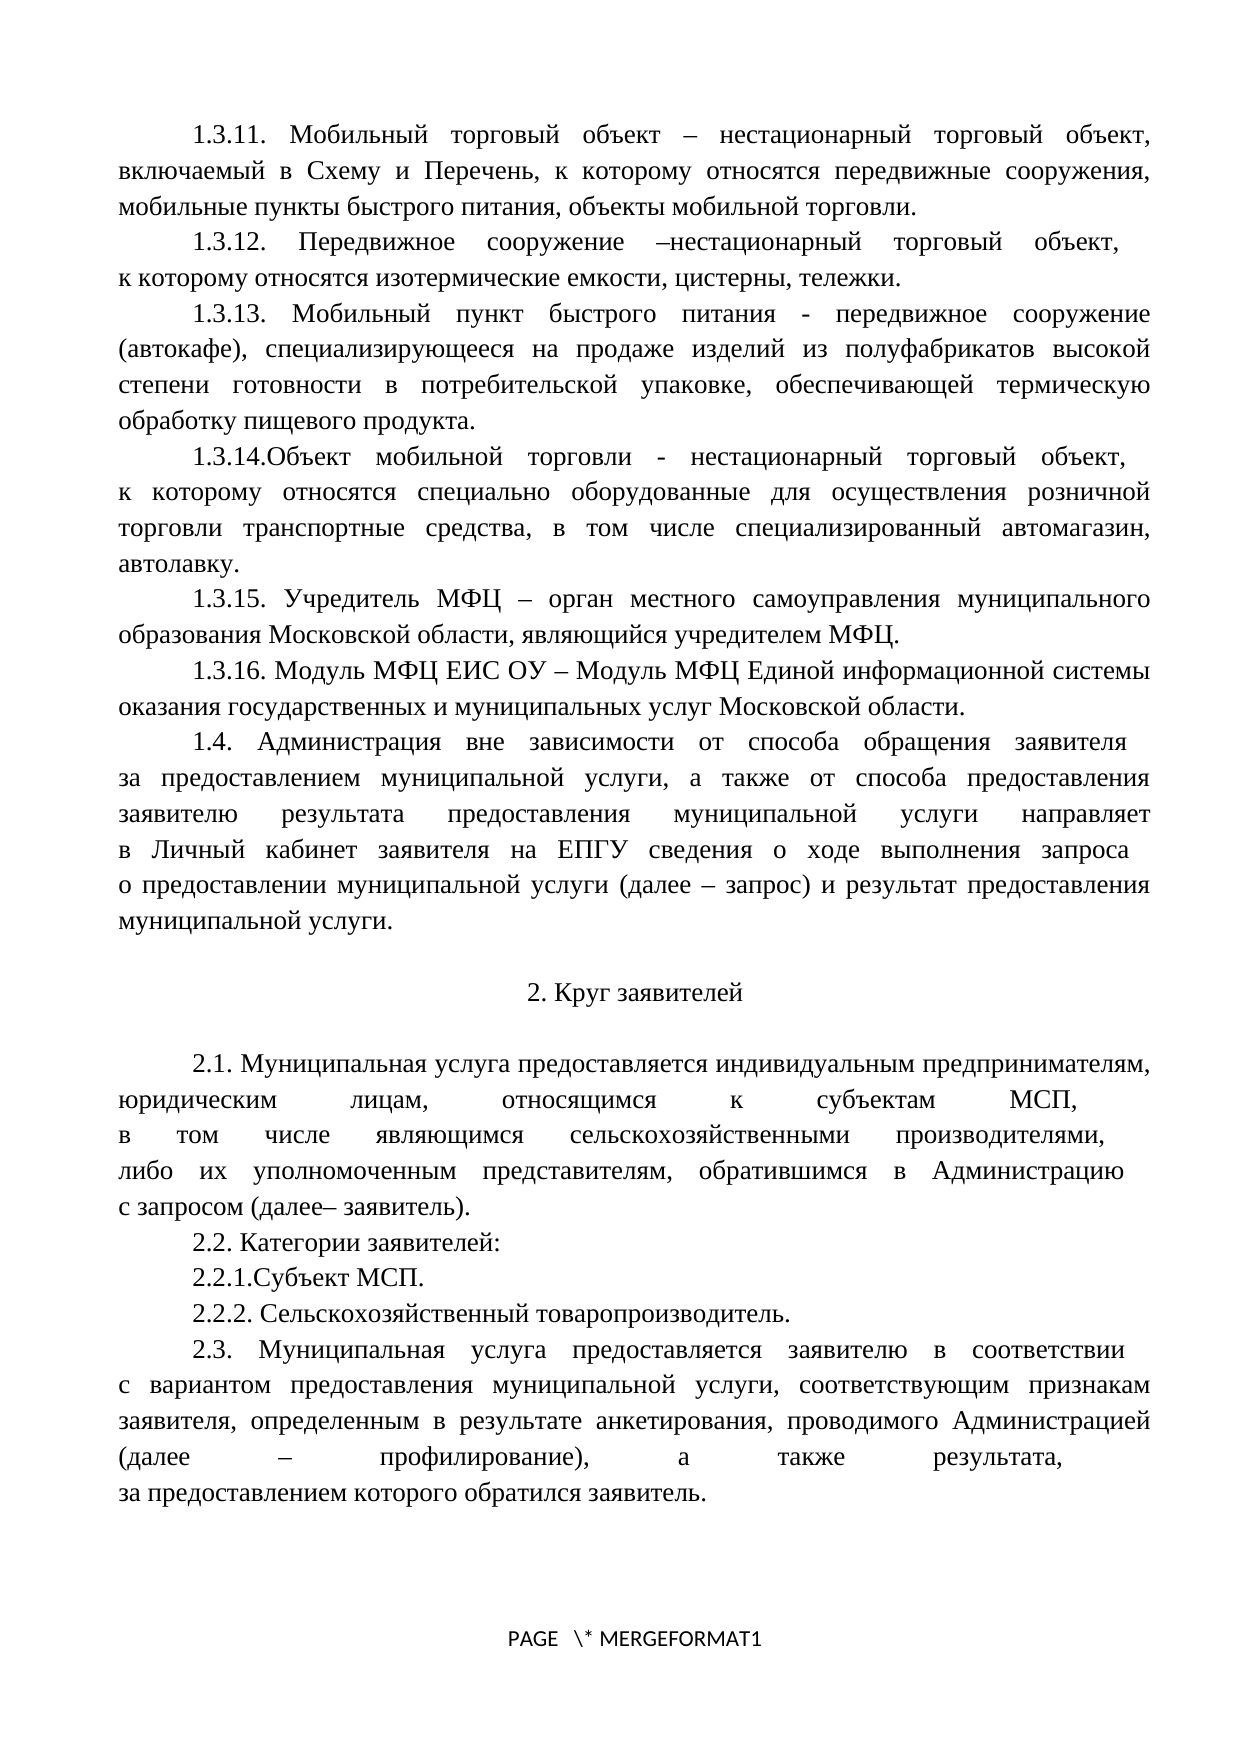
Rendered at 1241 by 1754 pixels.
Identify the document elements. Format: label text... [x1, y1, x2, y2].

text 1.4. Администрация вне зависимости от способа обращения заявителя за предоставлением муниципальной услуги, а также от способа предоставления заявителю результата предоставления муниципальной услуги направляет в Личный кабинет заявителя на ЕПГУ сведения о ходе выполнения запроса о предоставлении муниципальной услуги (далее – запрос) и результат предоставления муниципальной услуги. [118, 726, 1152, 935]
text 1.3.12. Передвижное сооружение –нестационарный торговый объект, к которому относятся изотермические емкости, цистерны, тележки. [118, 225, 1152, 292]
text 2.3. Муниципальная услуга предоставляется заявителю в соответствии с вариантом предоставления муниципальной услуги, соответствующим признакам заявителя, определенным в результате анкетирования, проводимого Администрацией (далее – профилирование), а также результата, за предоставлением которого обратился заявитель. [118, 1333, 1152, 1507]
subtitle 2. Круг заявителей [118, 976, 1152, 1007]
text 2.1. Муниципальная услуга предоставляется индивидуальным предпринимателям, юридическим лицам, относящимся к субъектам МСП, в том числе являющимся сельскохозяйственными производителями, либо их уполномоченным представителям, обратившимся в Администрацию с запросом (далее– заявитель). [118, 1047, 1152, 1221]
text 1.3.15. Учредитель МФЦ – орган местного самоуправления муниципального образования Московской области, являющийся учредителем МФЦ. [118, 583, 1152, 649]
text 2.2.2. Сельскохозяйственный товаропроизводитель. [118, 1297, 1152, 1328]
text 1.3.16. Модуль МФЦ ЕИС ОУ – Модуль МФЦ Единой информационной системы оказания государственных и муниципальных услуг Московской области. [118, 654, 1152, 721]
text 2.2. Категории заявителей: [118, 1226, 1152, 1257]
text 1.3.11. Мобильный торговый объект – нестационарный торговый объект, включаемый в Схему и Перечень, к которому относятся передвижные сооружения, мобильные пункты быстрого питания, объекты мобильной торговли. [118, 118, 1152, 221]
text 1.3.14.Объект мобильной торговли - нестационарный торговый объект, к которому относятся специально оборудованные для осуществления розничной торговли транспортные средства, в том числе специализированный автомагазин, автолавку. [118, 440, 1152, 578]
text 1.3.13. Мобильный пункт быстрого питания - передвижное сооружение (автокафе), специализирующееся на продаже изделий из полуфабрикатов высокой степени готовности в потребительской упаковке, обеспечивающей термическую обработку пищевого продукта. [118, 297, 1152, 435]
text 2.2.1.Субъект МСП. [118, 1261, 1152, 1293]
